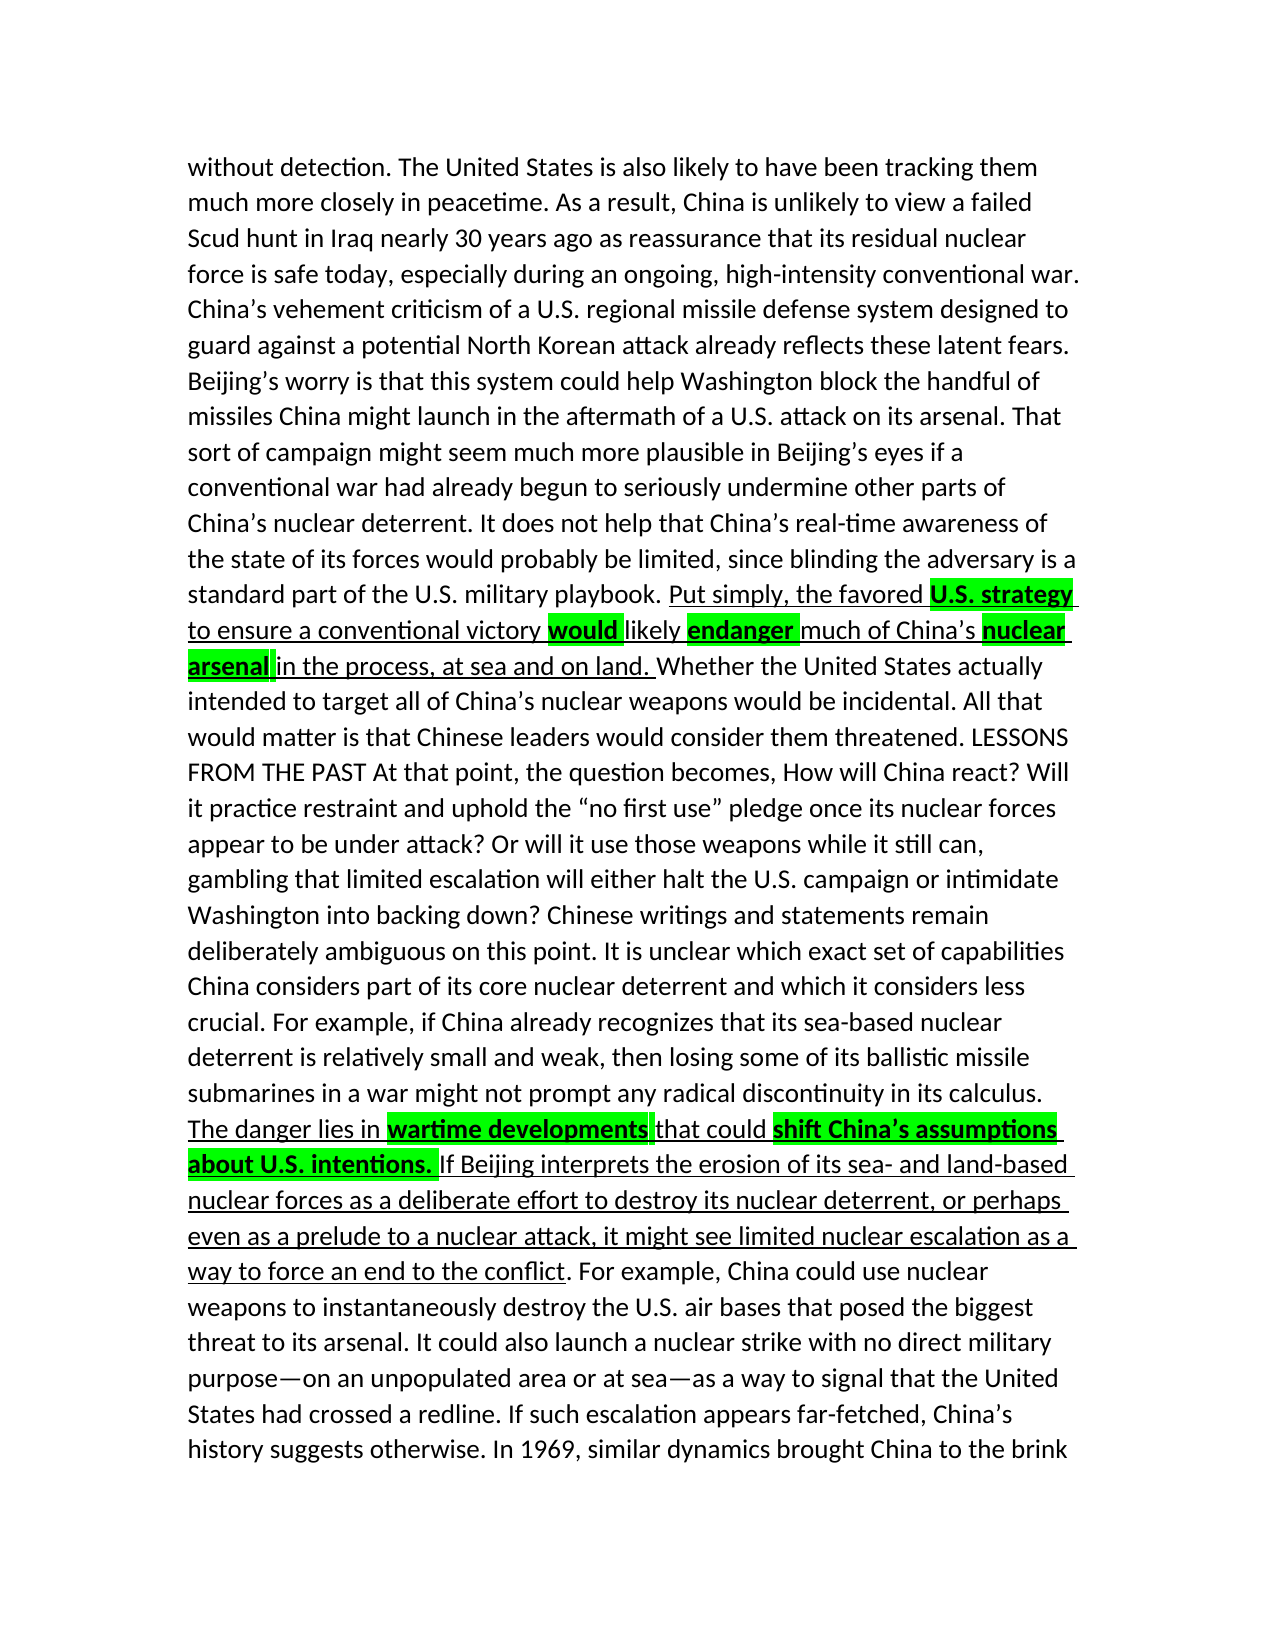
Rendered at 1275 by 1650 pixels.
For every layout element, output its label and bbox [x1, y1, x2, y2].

text [187, 150, 1087, 1466]
